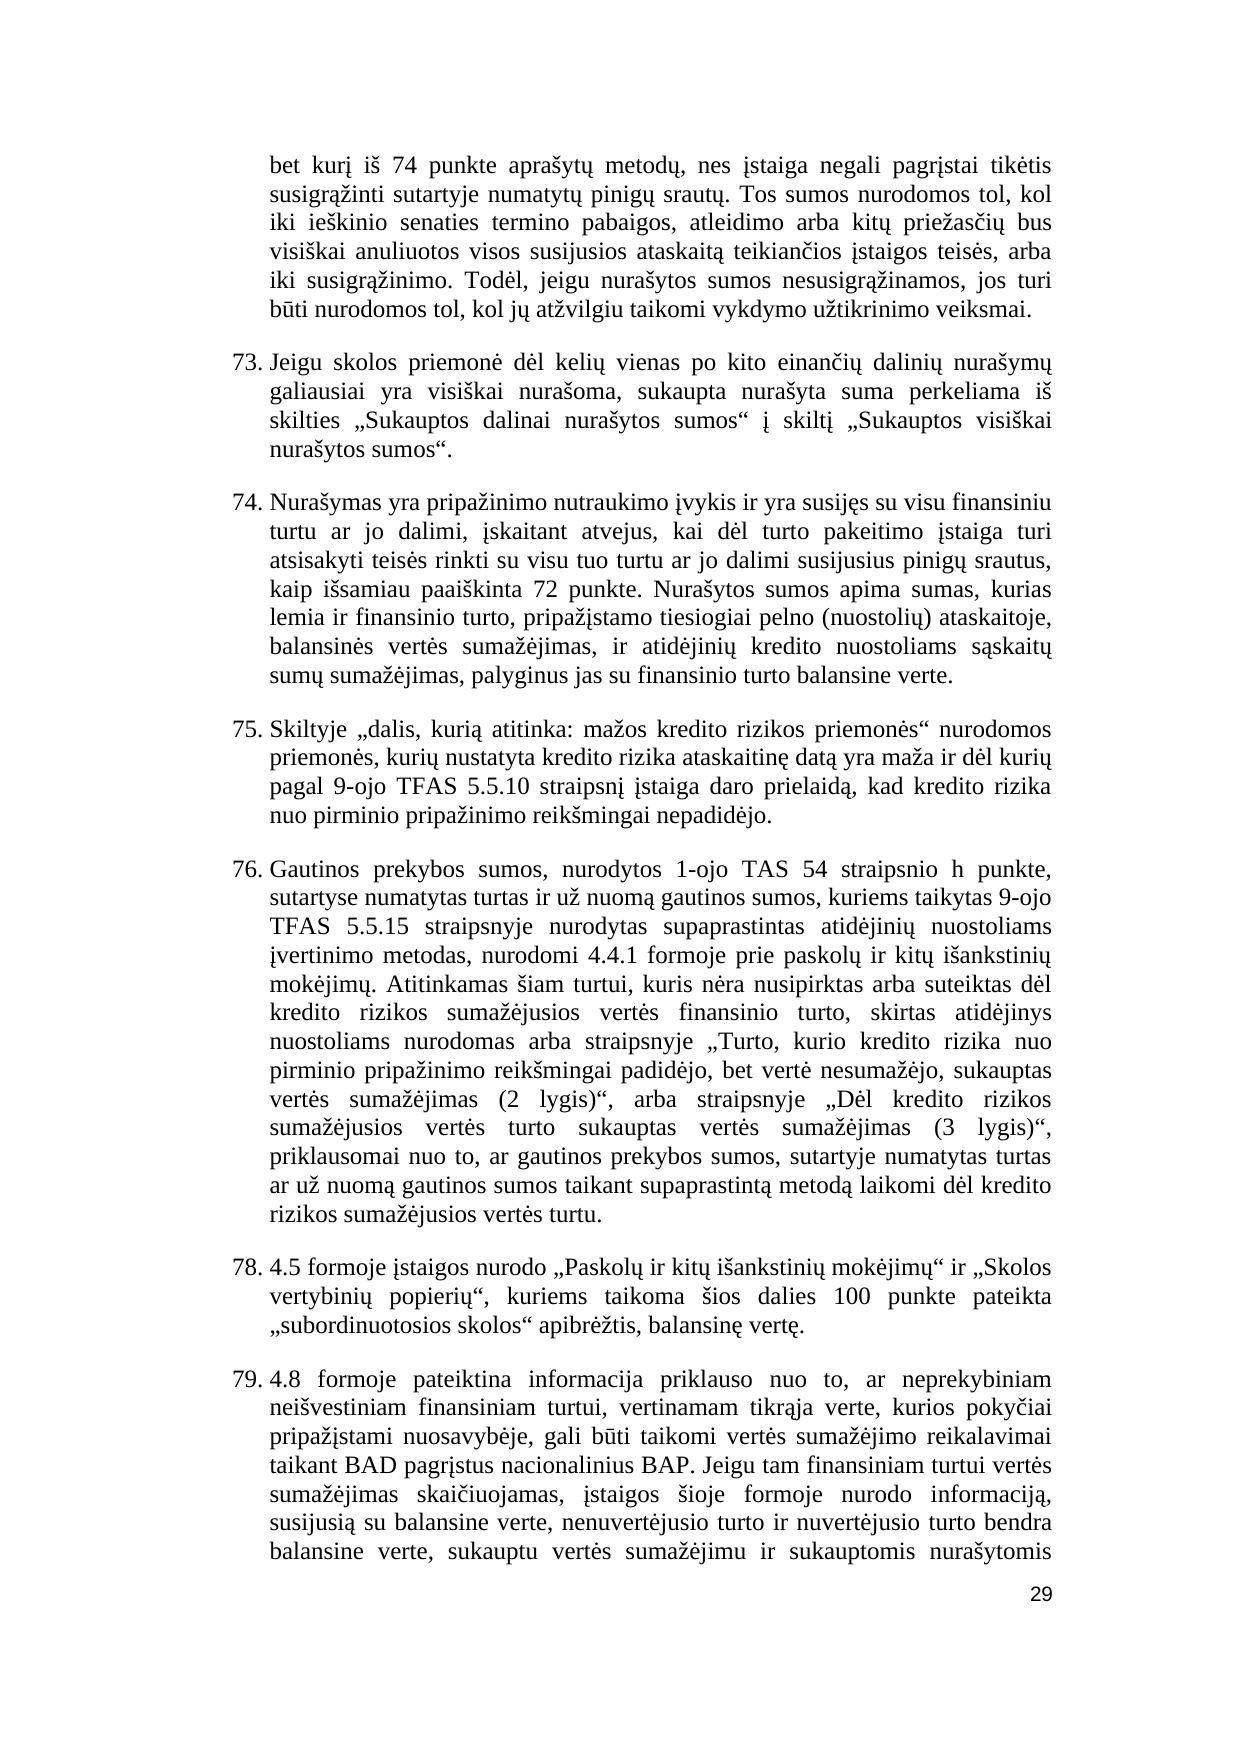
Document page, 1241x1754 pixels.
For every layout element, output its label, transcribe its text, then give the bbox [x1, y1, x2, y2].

text Nurašymas yra pripažinimo nutraukimo įvykis ir yra susijęs su visu finansiniu turtu ar jo dalimi, įskaitant atvejus, kai dėl turto pakeitimo įstaiga turi atsisakyti teisės rinkti su visu tuo turtu ar jo dalimi susijusius pinigų srautus, kaip išsamiau paaiškinta 72 punkte. Nurašytos sumos apima sumas, kurias lemia ir finansinio turto, pripažįstamo tiesiogiai pelno (nuostolių) ataskaitoje, balansinės vertės sumažėjimas, ir atidėjinių kredito nuostoliams sąskaitų sumų sumažėjimas, palyginus jas su finansinio turto balansine verte. [232, 487, 1053, 689]
text Gautinos prekybos sumos, nurodytos 1-ojo TAS 54 straipsnio h punkte, sutartyse numatytas turtas ir už nuomą gautinos sumos, kuriems taikytas 9-ojo TFAS 5.5.15 straipsnyje nurodytas supaprastintas atidėjinių nuostoliams įvertinimo metodas, nurodomi 4.4.1 formoje prie paskolų ir kitų išankstinių mokėjimų. Atitinkamas šiam turtui, kuris nėra nusipirktas arba suteiktas dėl kredito rizikos sumažėjusios vertės finansinio turto, skirtas atidėjinys nuostoliams nurodomas arba straipsnyje „Turto, kurio kredito rizika nuo pirminio pripažinimo reikšmingai padidėjo, bet vertė nesumažėjo, sukauptas vertės sumažėjimas (2 lygis)“, arba straipsnyje „Dėl kredito rizikos sumažėjusios vertės turto sukauptas vertės sumažėjimas (3 lygis)“, priklausomai nuo to, ar gautinos prekybos sumos, sutartyje numatytas turtas ar už nuomą gautinos sumos taikant supaprastintą metodą laikomi dėl kredito rizikos sumažėjusios vertės turtu. [232, 854, 1053, 1227]
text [232, 150, 1053, 322]
list 4.5 formoje įstaigos nurodo „Paskolų ir kitų išankstinių mokėjimų“ ir „Skolos vertybinių popierių“, kuriems taikoma šios dalies 100 punkte pateikta „subordinuotosios skolos“ apibrėžtis, balansinę vertę. [232, 1252, 1053, 1339]
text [232, 1364, 1053, 1565]
text Skiltyje „dalis, kurią atitinka: mažos kredito rizikos priemonės“ nurodomos priemonės, kurių nustatyta kredito rizika ataskaitinę datą yra maža ir dėl kurių pagal 9-ojo TFAS 5.5.10 straipsnį įstaiga daro prielaidą, kad kredito rizika nuo pirminio pripažinimo reikšmingai nepadidėjo. [232, 714, 1053, 829]
text Jeigu skolos priemonė dėl kelių vienas po kito einančių dalinių nurašymų galiausiai yra visiškai nurašoma, sukaupta nurašyta suma perkeliama iš skilties „Sukauptos dalinai nurašytos sumos“ į skiltį „Sukauptos visiškai nurašytos sumos“. [232, 347, 1053, 462]
